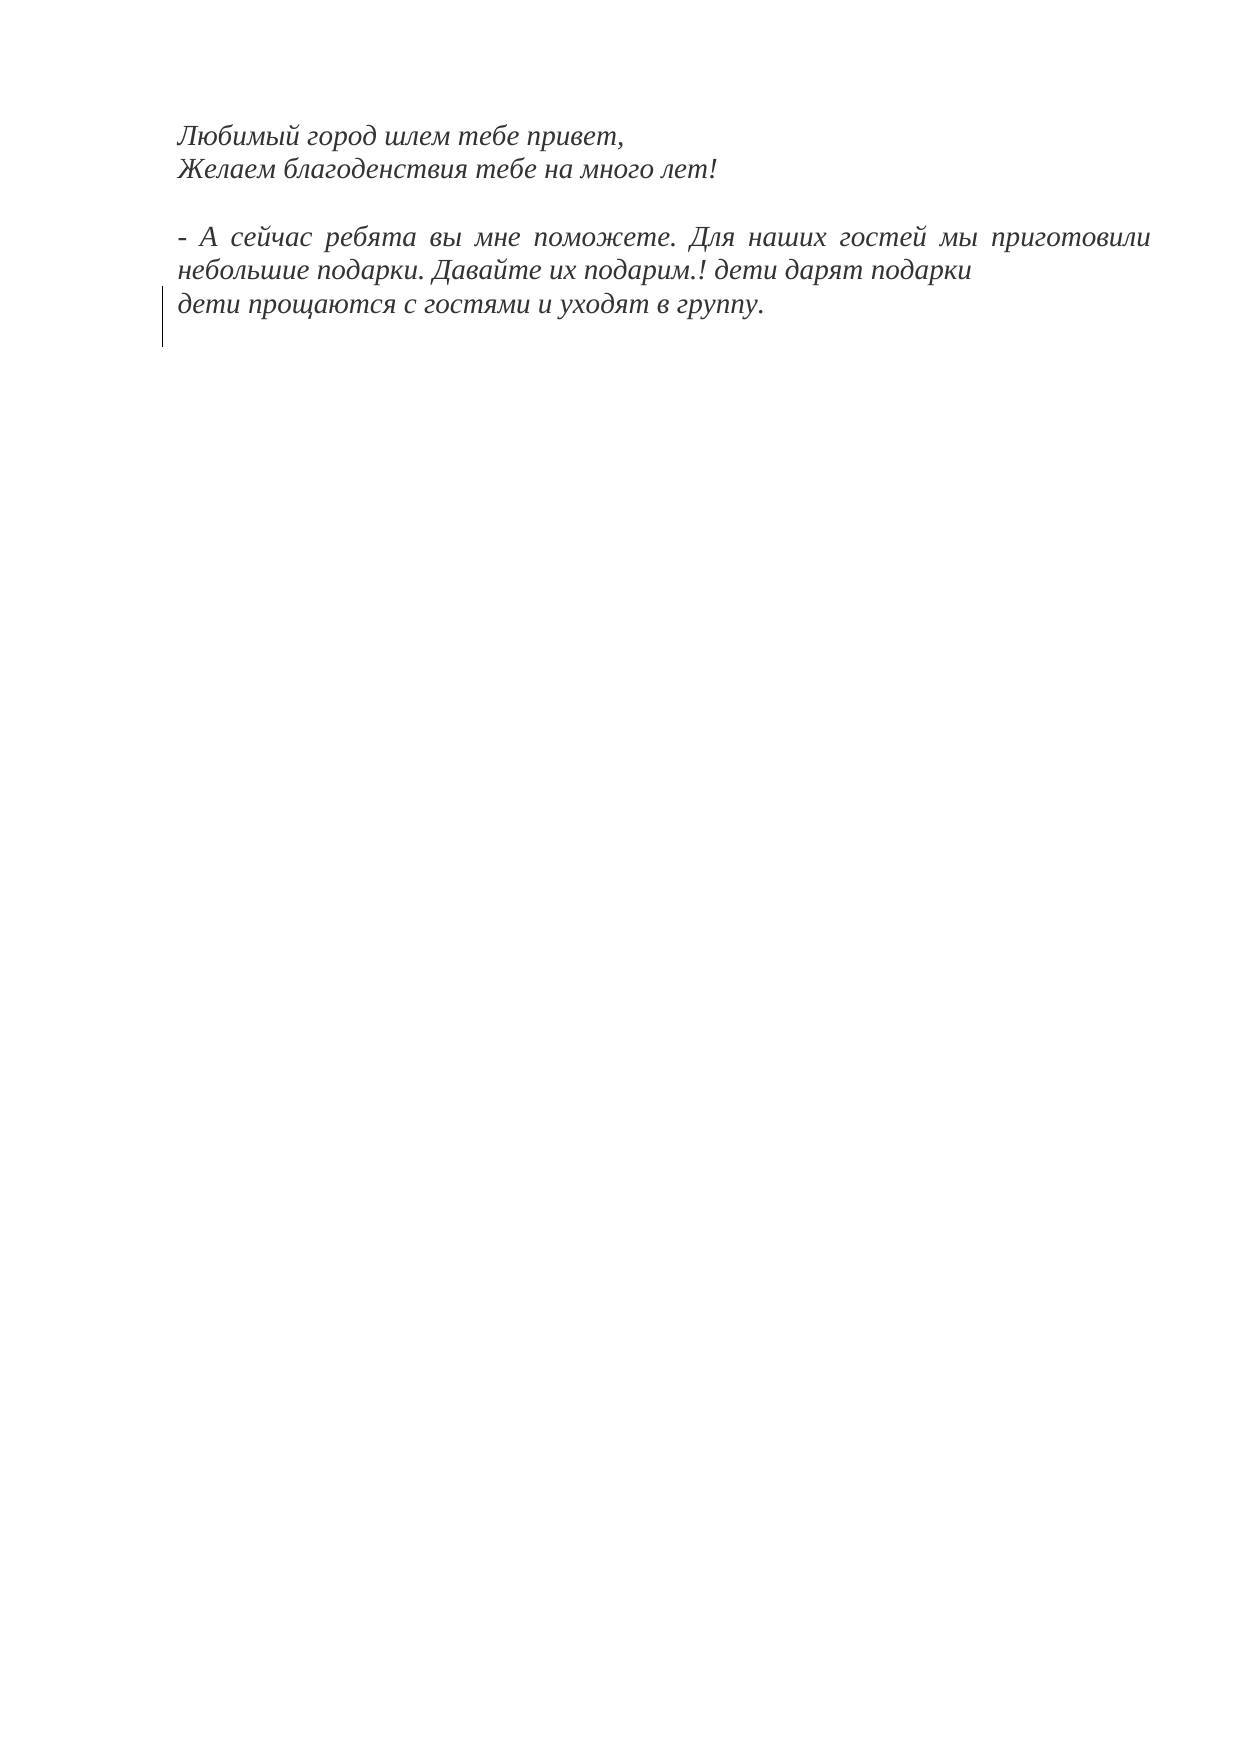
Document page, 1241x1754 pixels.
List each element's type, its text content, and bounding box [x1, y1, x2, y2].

text дети прощаются с гостями и уходят в группу. [177, 286, 1152, 319]
text Любимый город шлем тебе привет, [177, 118, 1152, 152]
text Желаем благоденствия тебе на много лет! [177, 152, 1152, 185]
text - А сейчас ребята вы мне поможете. Для наших гостей мы приготовили небольшие подарки. Давайте их подарим.! дети дарят подарки [177, 219, 1152, 286]
